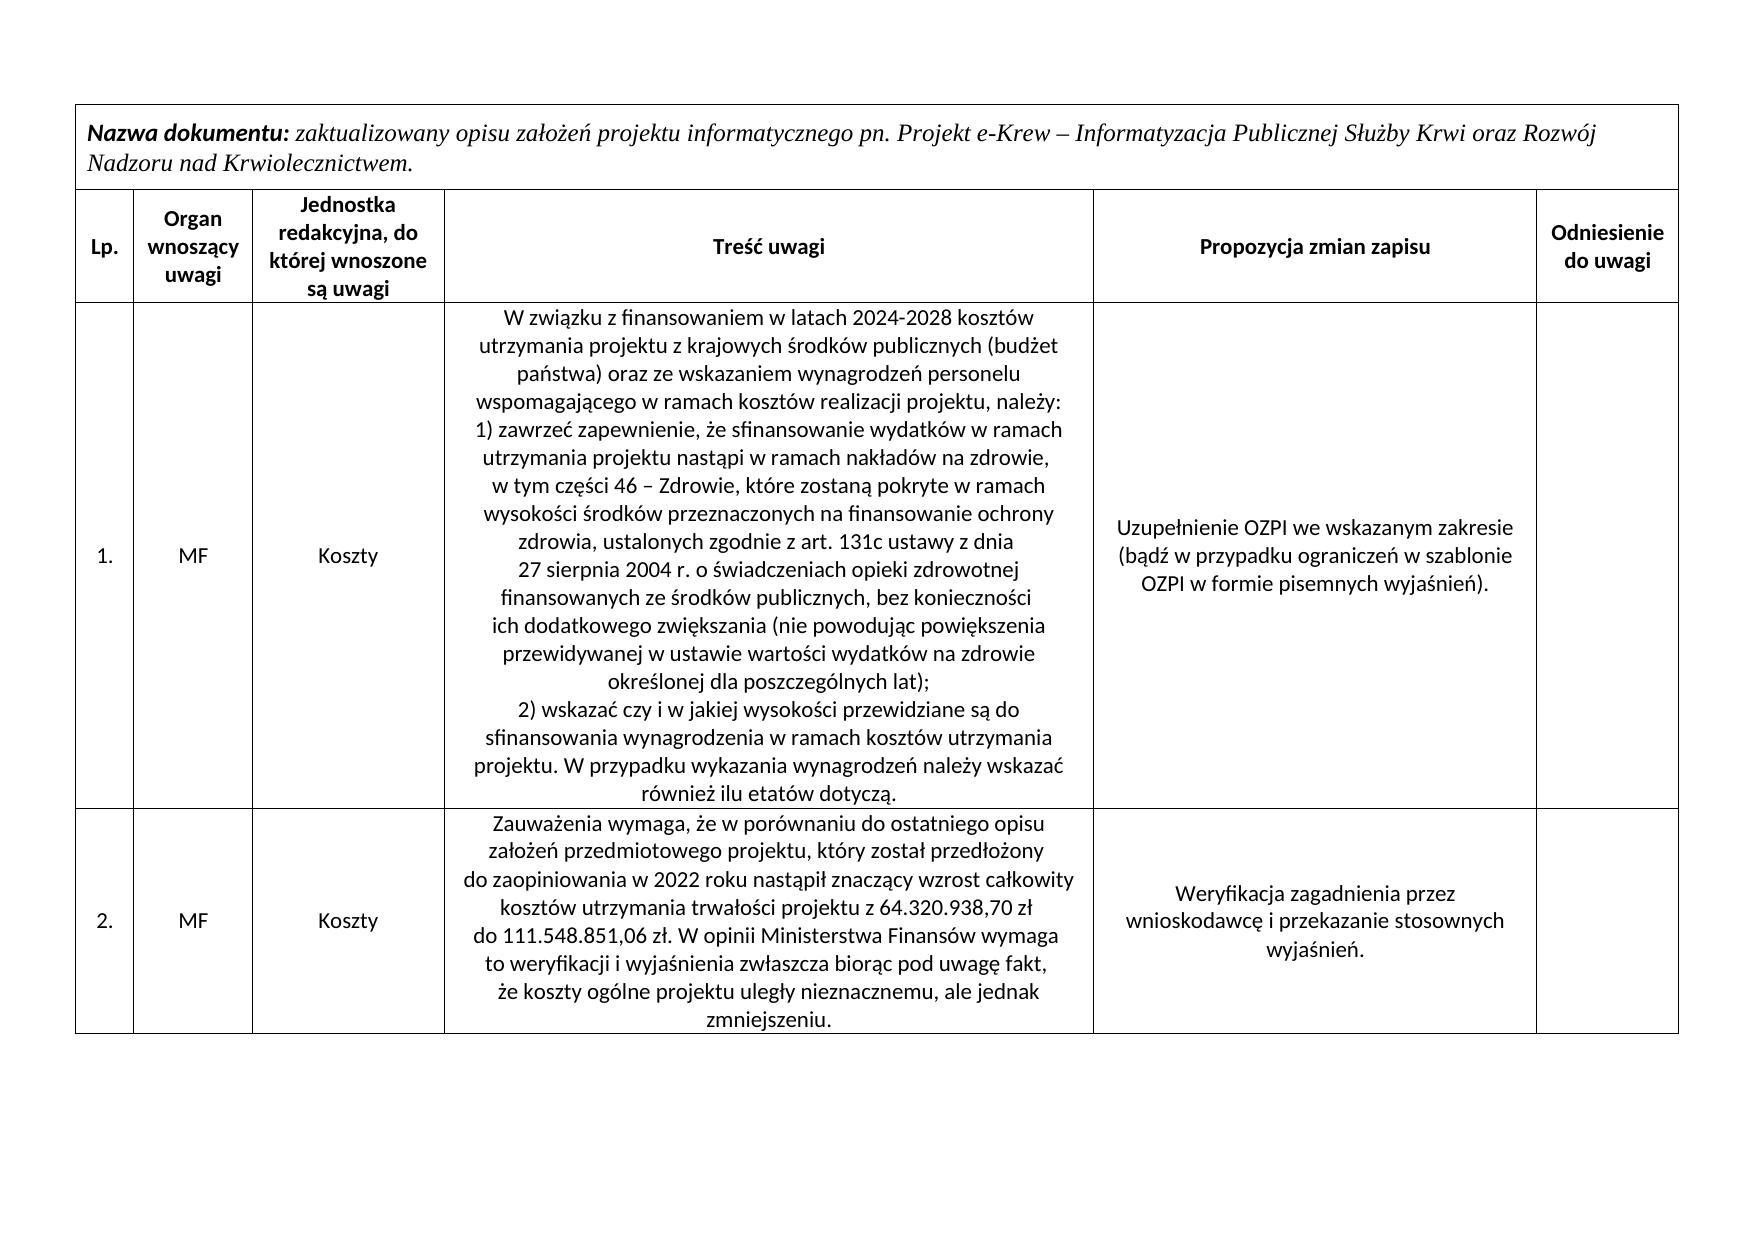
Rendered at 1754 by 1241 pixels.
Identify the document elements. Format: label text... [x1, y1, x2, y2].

table_header Nazwa dokumentu: zaktualizowany opisu założeń projektu informatycznego pn. Projekt e-Krew – Informatyzacja Publicznej Służby Krwi oraz Rozwój Nadzoru nad Krwiolecznictwem. [76, 105, 1678, 189]
table_cell MF [134, 303, 252, 808]
table_cell W związku z finansowaniem w latach 2024-2028 kosztów utrzymania projektu z krajowych środków publicznych (budżet państwa) oraz ze wskazaniem wynagrodzeń personelu wspomagającego w ramach kosztów realizacji projektu, należy: 1) zawrzeć zapewnienie, że sfinansowanie wydatków w ramach utrzymania projektu nastąpi w ramach nakładów na zdrowie, w tym części 46 – Zdrowie, które zostaną pokryte w ramach wysokości środków przeznaczonych na finansowanie ochrony zdrowia, ustalonych zgodnie z art. 131c ustawy z dnia 27 sierpnia 2004 r. o świadczeniach opieki zdrowotnej finansowanych ze środków publicznych, bez konieczności ich dodatkowego zwiększania (nie powodując powiększenia przewidywanej w ustawie wartości wydatków na zdrowie określonej dla poszczególnych lat); 2) wskazać czy i w jakiej wysokości przewidziane są do sfinansowania wynagrodzenia w ramach kosztów utrzymania projektu. W przypadku wykazania wynagrodzeń należy wskazać również ilu etatów dotyczą. [445, 303, 1093, 808]
table_cell MF [134, 809, 252, 1033]
table_cell Treść uwagi [445, 190, 1093, 302]
table_cell Weryfikacja zagadnienia przez wnioskodawcę i przekazanie stosownych wyjaśnień. [1094, 809, 1536, 1033]
table_cell [1537, 809, 1678, 1033]
table_cell 1. [76, 303, 133, 808]
table_cell Propozycja zmian zapisu [1094, 190, 1536, 302]
table_cell Odniesienie do uwagi [1537, 190, 1678, 302]
table_cell Koszty [253, 809, 444, 1033]
table_cell Lp. [76, 190, 133, 302]
table_cell 2. [76, 809, 133, 1033]
table_cell Organ wnoszący uwagi [134, 190, 252, 302]
table_cell Uzupełnienie OZPI we wskazanym zakresie (bądź w przypadku ograniczeń w szablonie OZPI w formie pisemnych wyjaśnień). [1094, 303, 1536, 808]
table_cell Jednostka redakcyjna, do której wnoszone są uwagi [253, 190, 444, 302]
table_cell Koszty [253, 303, 444, 808]
table_cell [1537, 303, 1678, 808]
table_cell Zauważenia wymaga, że w porównaniu do ostatniego opisu założeń przedmiotowego projektu, który został przedłożony do zaopiniowania w 2022 roku nastąpił znaczący wzrost całkowity kosztów utrzymania trwałości projektu z 64.320.938,70 zł do 111.548.851,06 zł. W opinii Ministerstwa Finansów wymaga to weryfikacji i wyjaśnienia zwłaszcza biorąc pod uwagę fakt, że koszty ogólne projektu uległy nieznacznemu, ale jednak zmniejszeniu. [445, 809, 1093, 1033]
